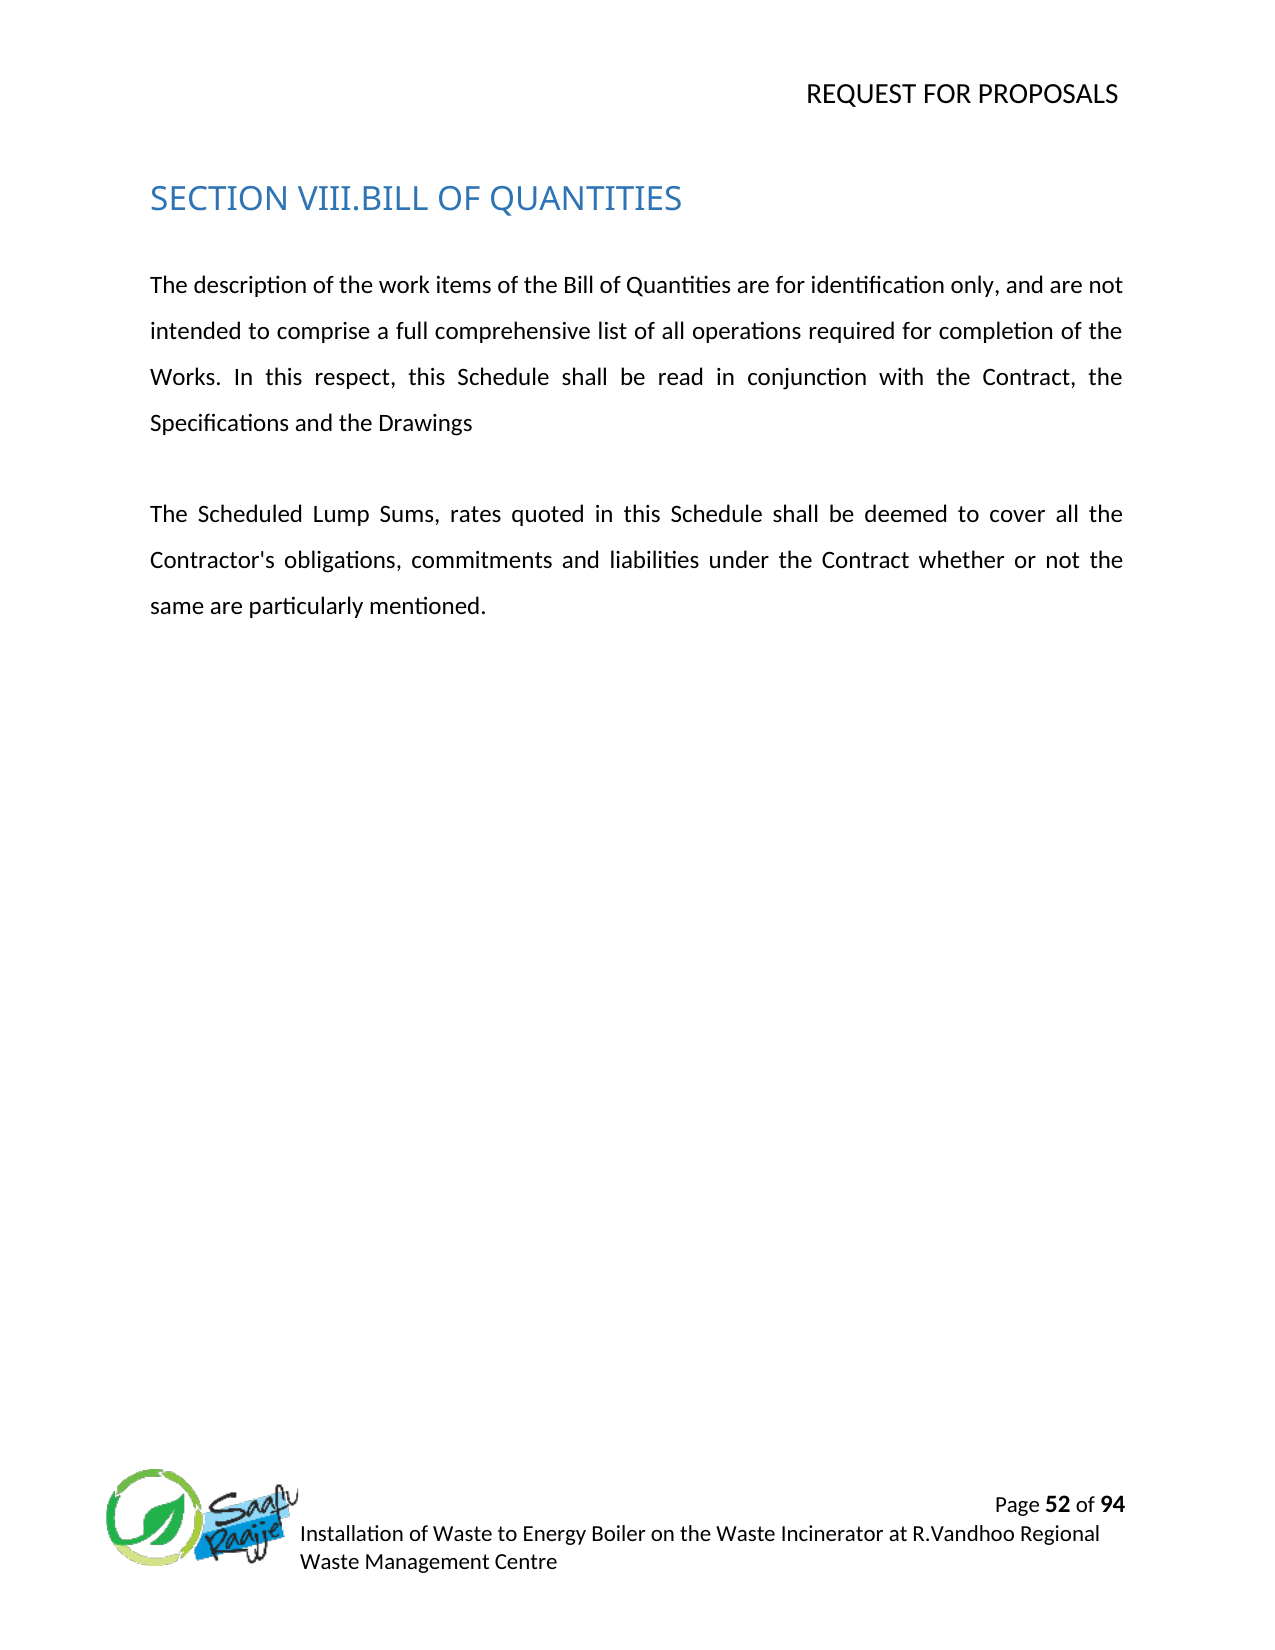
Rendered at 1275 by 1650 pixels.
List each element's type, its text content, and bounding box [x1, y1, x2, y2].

text The Scheduled Lump Sums, rates quoted in this Schedule shall be deemed to cover all the Contractor's obligations, commitments and liabilities under the Contract whether or not the same are particularly mentioned. [150, 498, 1125, 620]
subtitle SECTION VIII.BILL OF QUANTITIES [150, 175, 1125, 220]
text The description of the work items of the Bill of Quantities are for identification only, and are not intended to comprise a full comprehensive list of all operations required for completion of the Works. In this respect, this Schedule shall be read in conjunction with the Contract, the Specifications and the Drawings [150, 270, 1125, 437]
picture [106, 1469, 299, 1566]
